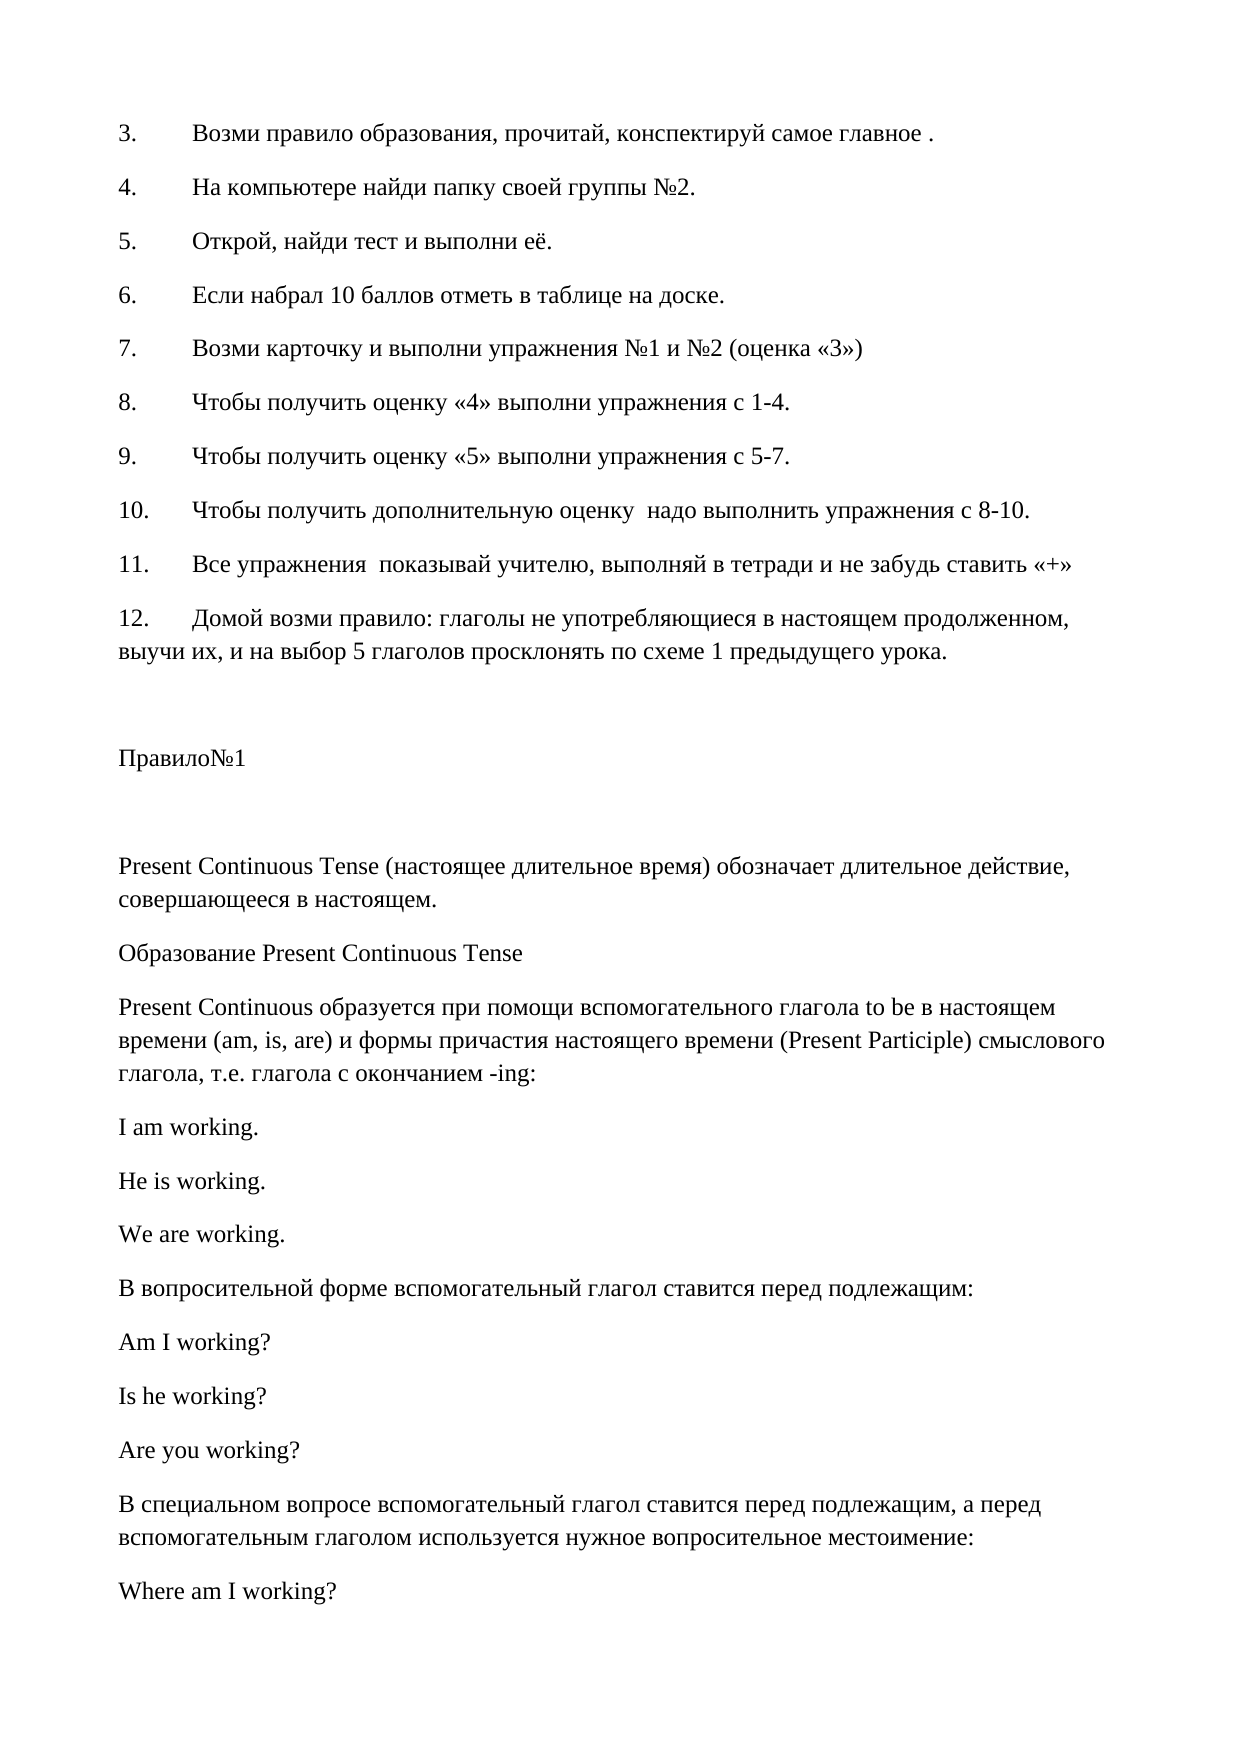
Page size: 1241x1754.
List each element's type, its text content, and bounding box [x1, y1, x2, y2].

text 3. Возми правило образования, прочитай, конспектируй самое главное . [118, 118, 1122, 147]
text 10. Чтобы получить дополнительную оценку надо выполнить упражнения с 8-10. [118, 495, 1122, 524]
text We are working. [118, 1219, 1122, 1248]
text 12. Домой возми правило: глаголы не употребляющиеся в настоящем продолженном, выучи их, и на выбор 5 глаголов просклонять по схеме 1 предыдущего урока. [118, 603, 1122, 664]
text В специальном вопросе вспомогательный глагол ставится перед подлежащим, а перед вспомогательным глаголом используется нужное вопросительное местоимение: [118, 1489, 1122, 1551]
text 5. Открой, найди тест и выполни её. [118, 226, 1122, 254]
text Present Continuous образуется при помощи вспомогательного глагола to be в настоящем времени (am, is, are) и формы причастия настоящего времени (Present Participle) смыслового глагола, т.е. глагола с окончанием -ing: [118, 992, 1122, 1087]
text Is he working? [118, 1381, 1122, 1410]
text Образование Present Continuous Tense [118, 938, 1122, 967]
text 6. Если набрал 10 баллов отметь в таблице на доске. [118, 280, 1122, 308]
text Present Continuous Tense (настоящее длительное время) обозначает длительное действие, совершающееся в настоящем. [118, 851, 1122, 913]
text 8. Чтобы получить оценку «4» выполни упражнения с 1-4. [118, 387, 1122, 416]
text Where am I working? [118, 1576, 1122, 1604]
text He is working. [118, 1166, 1122, 1194]
text I am working. [118, 1112, 1122, 1141]
text 4. На компьютере найди папку своей группы №2. [118, 172, 1122, 201]
text Am I working? [118, 1327, 1122, 1356]
text 7. Возми карточку и выполни упражнения №1 и №2 (оценка «3») [118, 333, 1122, 362]
text 11. Все упражнения показывай учителю, выполняй в тетради и не забудь ставить «+» [118, 549, 1122, 578]
text Правило№1 [118, 743, 1122, 772]
text В вопросительной форме вспомогательный глагол ставится перед подлежащим: [118, 1273, 1122, 1302]
text Are you working? [118, 1435, 1122, 1464]
text 9. Чтобы получить оценку «5» выполни упражнения с 5-7. [118, 441, 1122, 470]
